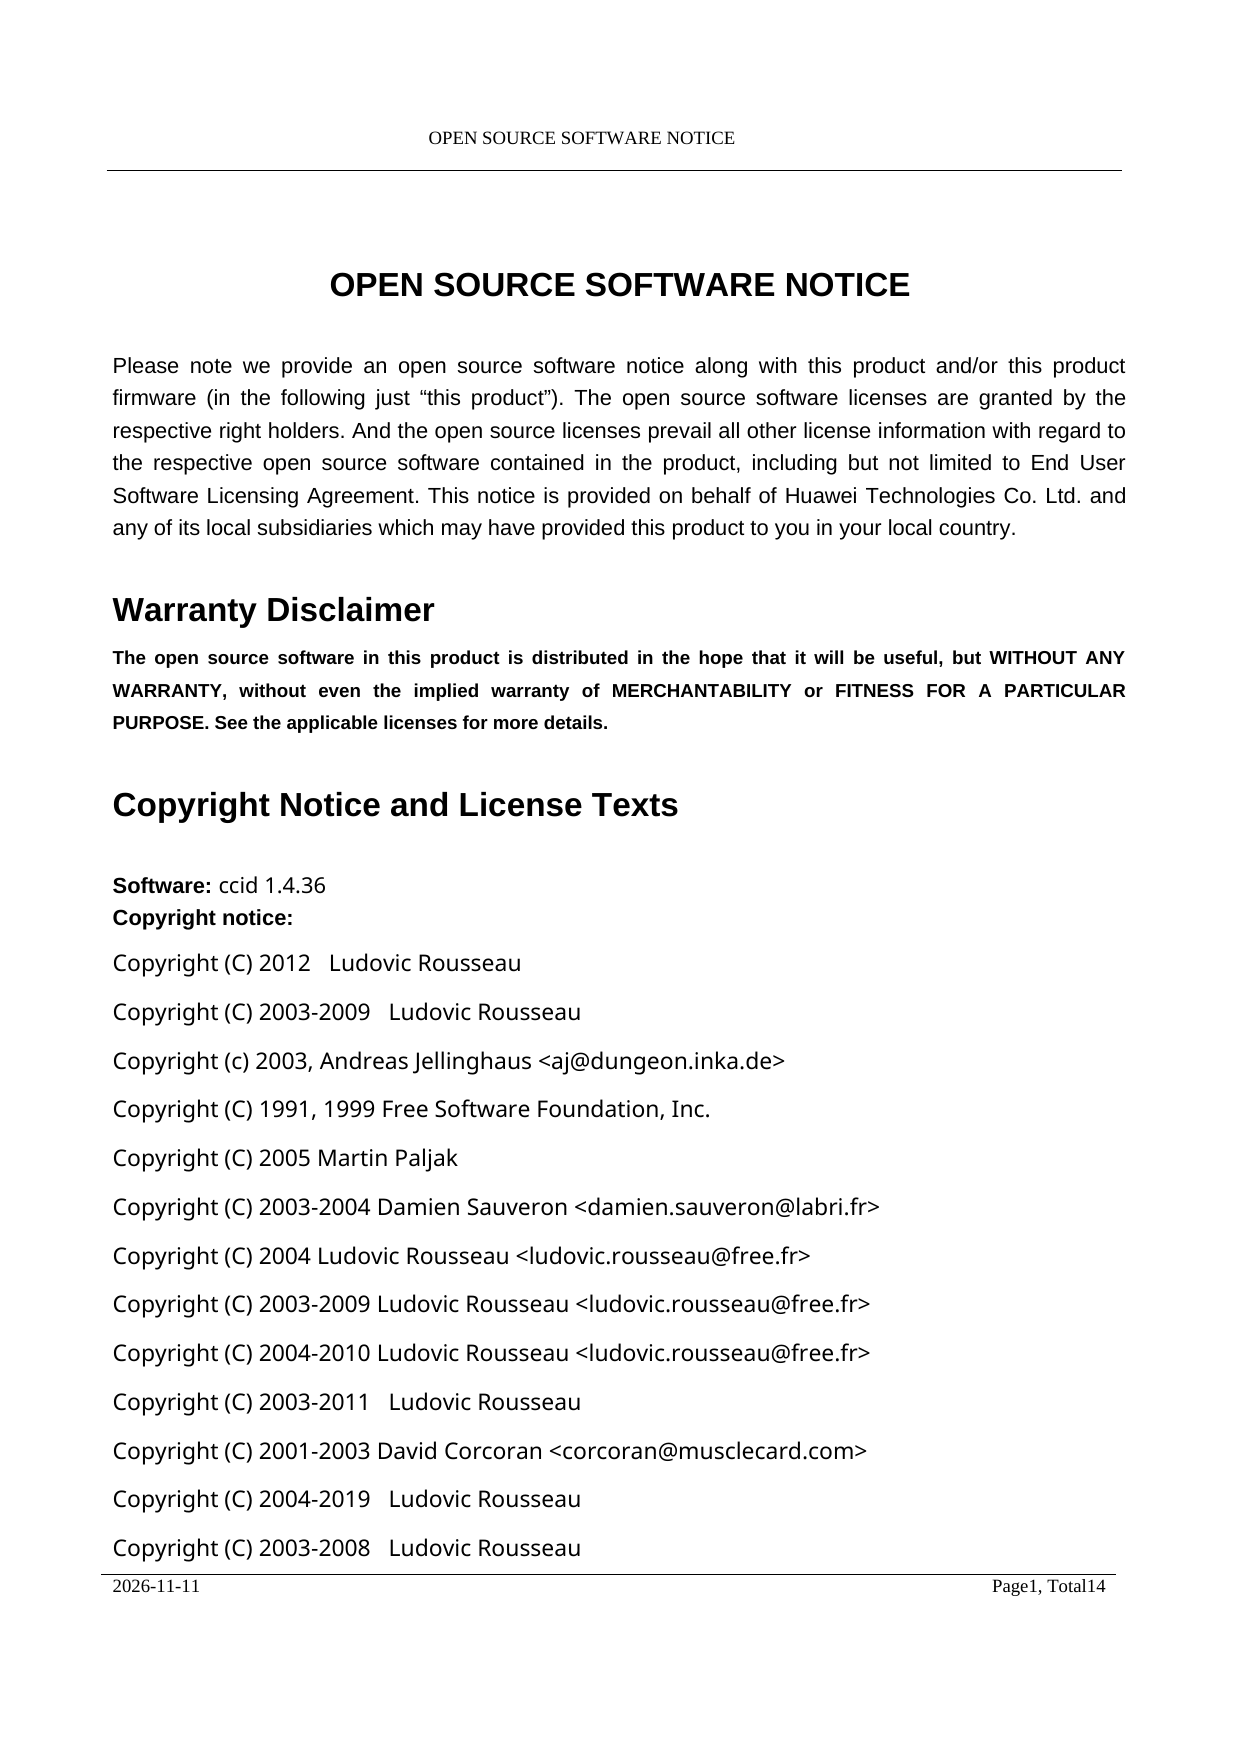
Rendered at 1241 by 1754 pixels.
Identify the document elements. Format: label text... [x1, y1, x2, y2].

text Warranty Disclaimer [112, 576, 1128, 641]
text OPEN SOURCE SOFTWARE NOTICE [112, 251, 1128, 316]
text Copyright Notice and License Texts [112, 771, 1128, 836]
text Copyright notice: [112, 901, 1128, 934]
text Software: ccid 1.4.36 [112, 869, 1128, 901]
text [112, 947, 1128, 1564]
text The open source software in this product is distributed in the hope that it will be useful, but WITHOUT ANY WARRANTY, without even the implied warranty of MERCHANTABILITY or FITNESS FOR A PARTICULAR PURPOSE. See the applicable licenses for more details. [112, 641, 1128, 739]
text Please note we provide an open source software notice along with this product and/or this product firmware (in the following just “this product”). The open source software licenses are granted by the respective right holders. And the open source licenses prevail all other license information with regard to the respective open source software contained in the product, including but not limited to End User Software Licensing Agreement. This notice is provided on behalf of Huawei Technologies Co. Ltd. and any of its local subsidiaries which may have provided this product to you in your local country. [112, 349, 1128, 544]
